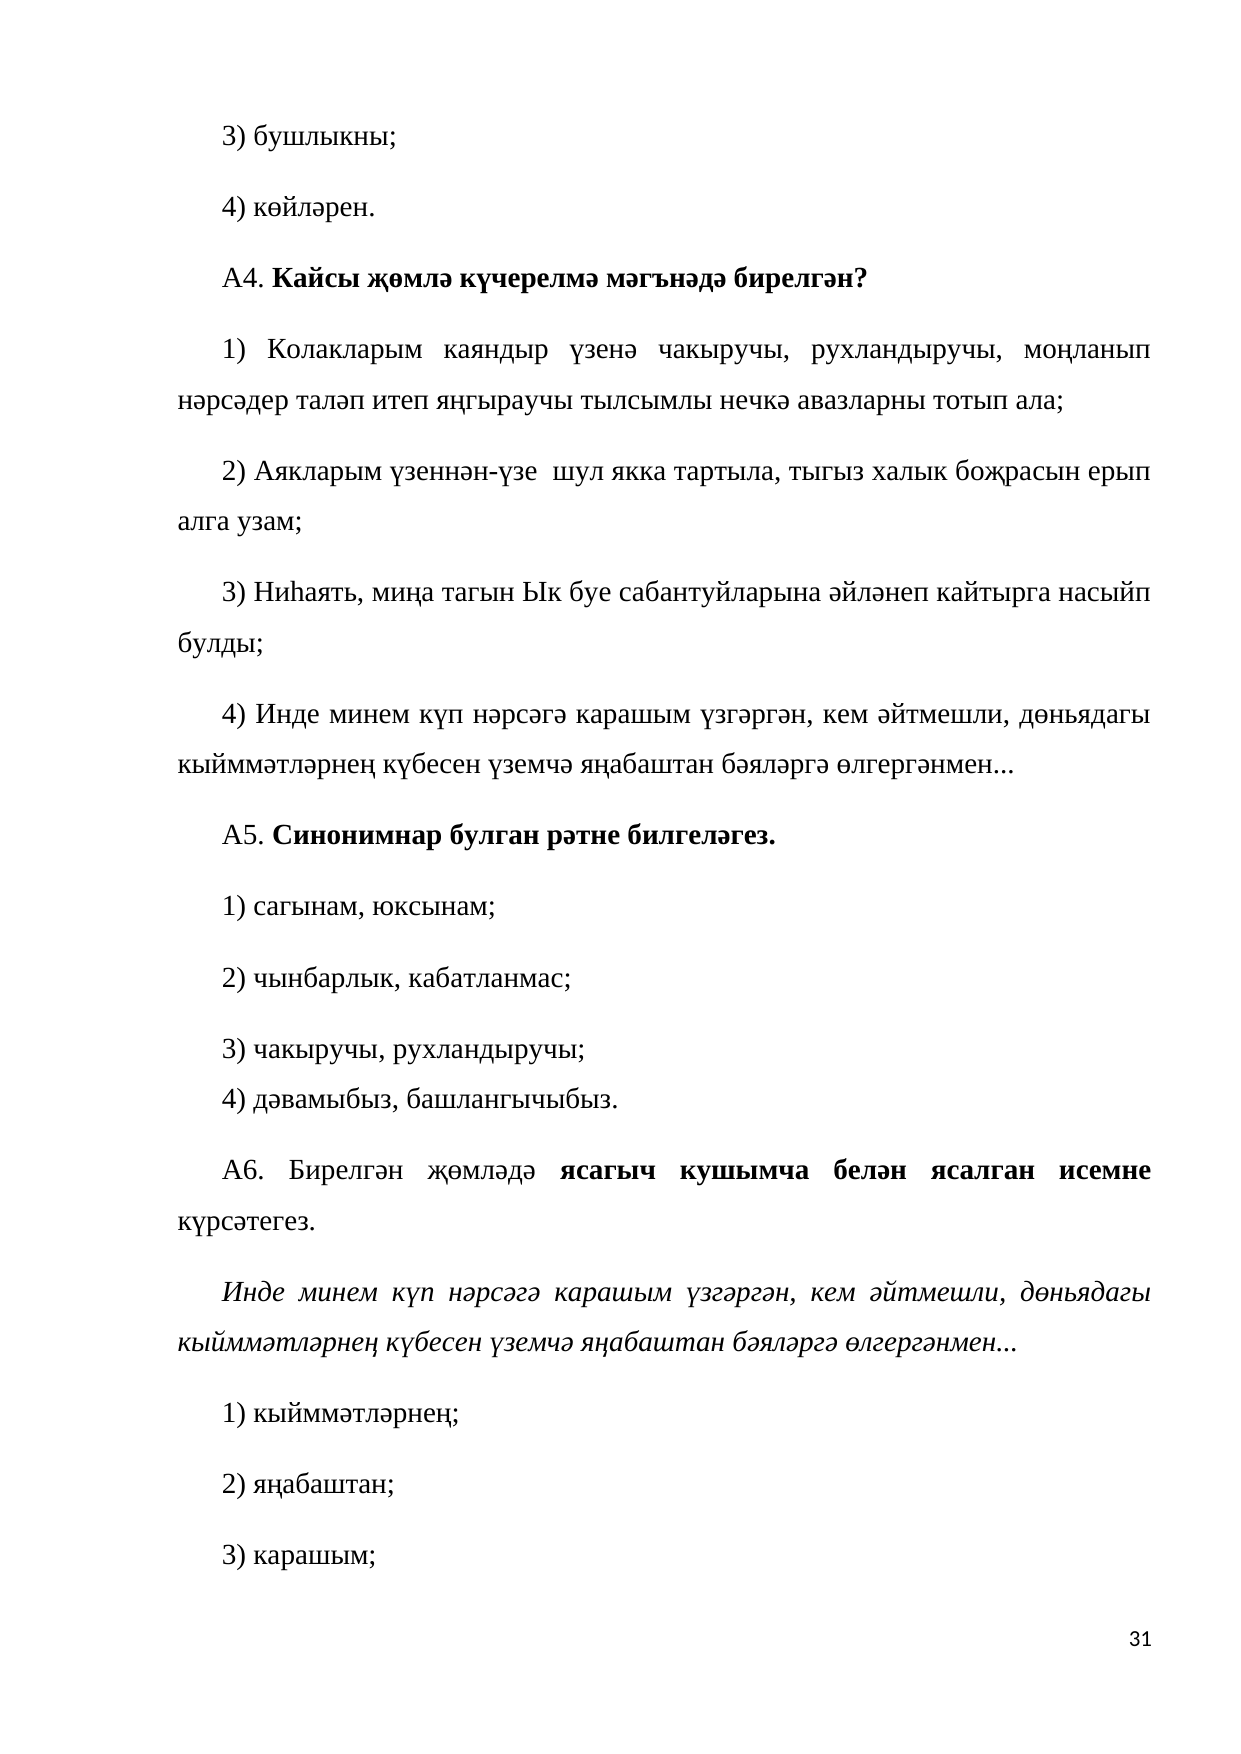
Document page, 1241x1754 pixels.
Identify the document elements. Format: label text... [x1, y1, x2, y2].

text А6. Бирелгән җөмләдә ясагыч кушымча белән ясалган исемне күрсәтегез. [177, 1152, 1152, 1236]
text 4) дәвамыбыз, башлангычыбыз. [177, 1081, 1152, 1115]
text 2) Аякларым үзеннән-үзе шул якка тартыла, тыгыз халык боҗрасын ерып алга узам; [177, 453, 1152, 537]
text А4. Кайсы җөмлә күчерелмә мәгънәдә бирелгән? [177, 260, 1152, 294]
text 2) яңабаштан; [177, 1466, 1152, 1500]
text 1) кыйммәтләрнең; [177, 1395, 1152, 1429]
text Инде минем күп нәрсәгә карашым үзгәргән, кем әйтмешли, дөньядагы кыйммәтләрнең күбесен үземчә яңабаштан бәяләргә өлгергәнмен... [177, 1274, 1152, 1358]
text 4) Инде минем күп нәрсәгә карашым үзгәргән, кем әйтмешли, дөньядагы кыйммәтләрнең күбесен үземчә яңабаштан бәяләргә өлгергәнмен... [177, 696, 1152, 780]
text 1) Колакларым каяндыр үзенә чакыручы, рухландыручы, моңланып нәрсәдер таләп итеп яңгыраучы тылсымлы нечкә авазларны тотып ала; [177, 332, 1152, 415]
text 4) көйләрен. [177, 189, 1152, 223]
text 3) Ниһаять, миңа тагын Ык буе сабантуйларына әйләнеп кайтырга насыйп булды; [177, 574, 1152, 658]
text А5. Синонимнар булган рәтне билгеләгез. [177, 817, 1152, 851]
text 3) карашым; [177, 1537, 1152, 1571]
text 1) сагынам, юксынам; [177, 888, 1152, 922]
text 2) чынбарлык, кабатланмас; [177, 960, 1152, 993]
text 3) чакыручы, рухландыручы; [177, 1031, 1150, 1064]
text 3) бушлыкны; [177, 118, 1152, 152]
